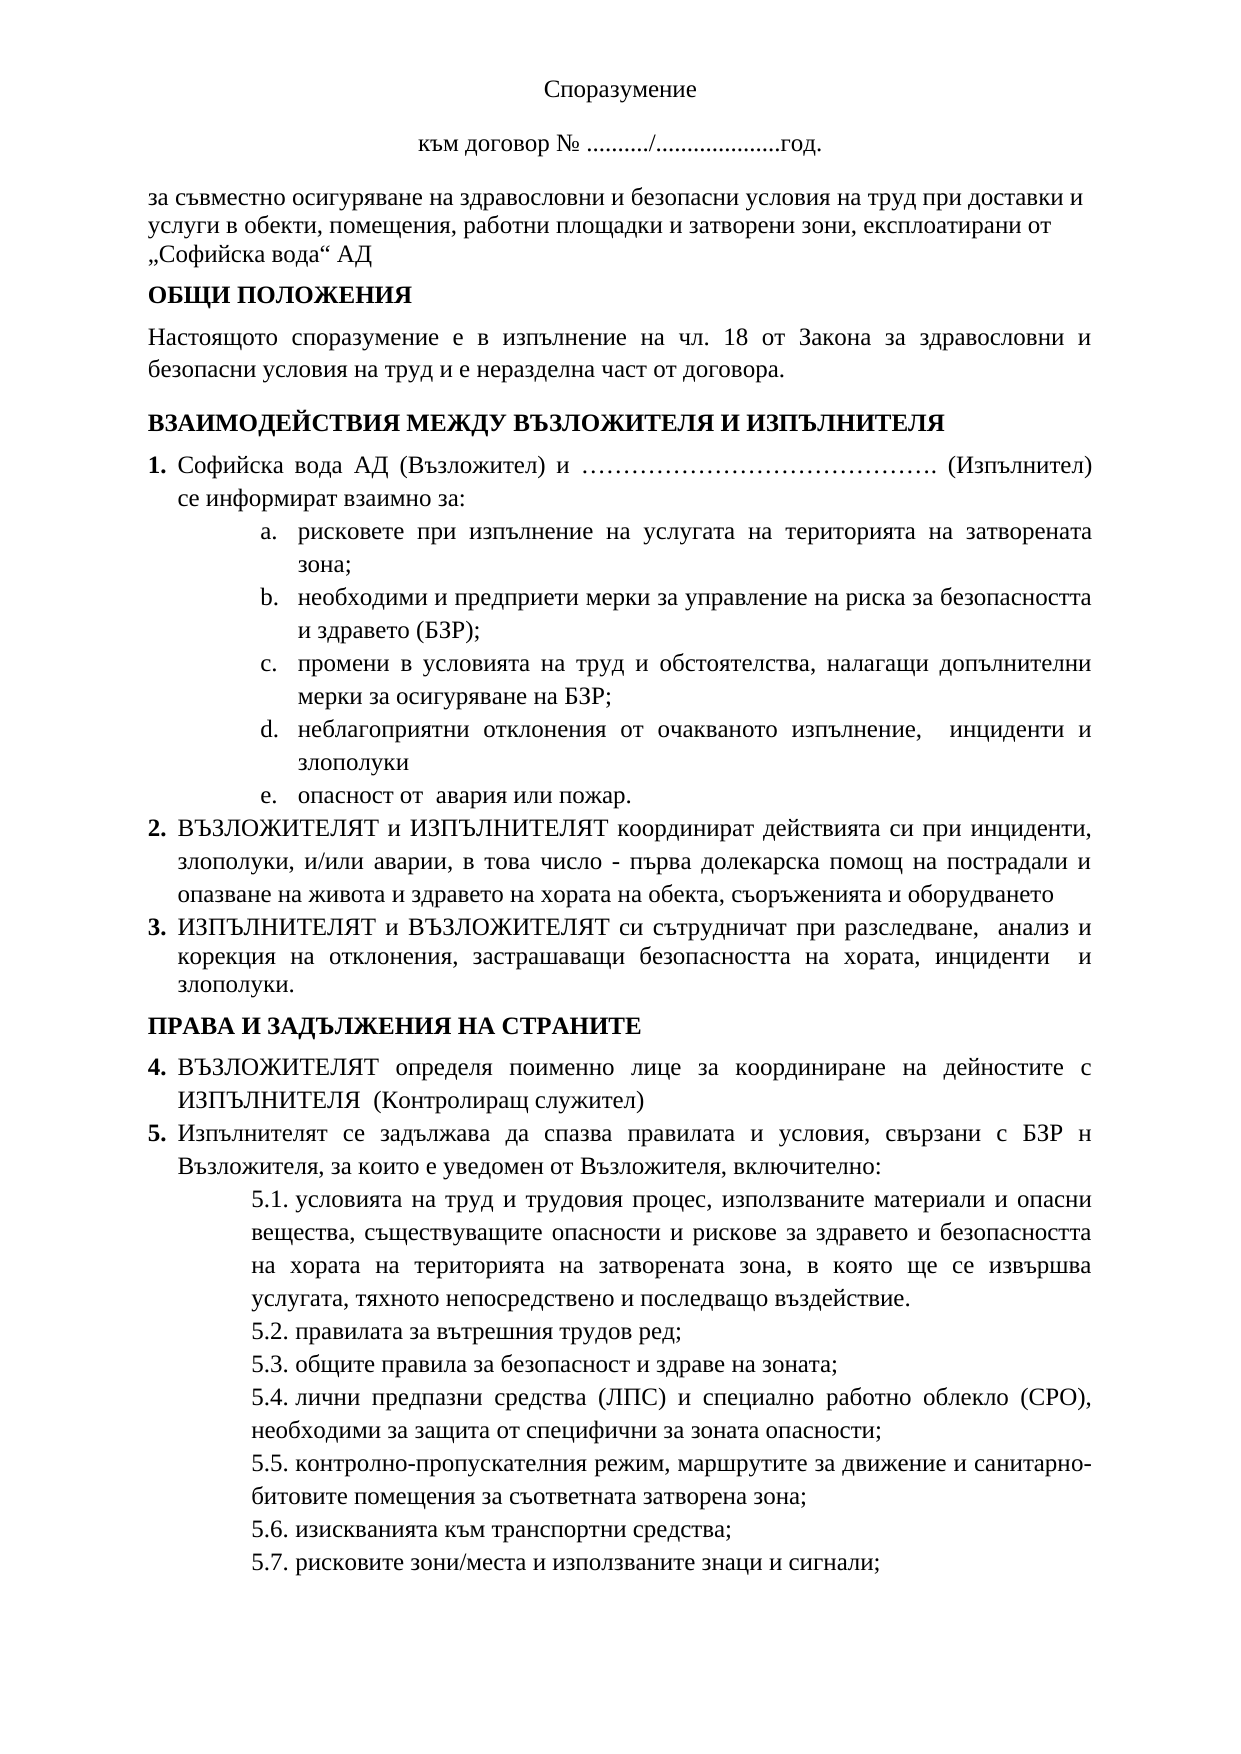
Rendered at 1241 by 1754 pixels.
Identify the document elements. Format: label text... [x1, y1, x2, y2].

text към договор № ........../....................год. [148, 128, 1093, 156]
list Изпълнителят се задължава да спазва правилата и условия, свързани с БЗР н Възложителя, за които е уведомен от Възложителя, включително: [148, 1118, 1093, 1180]
list рисковете при изпълнение на услугата на територията на затворената зона; [260, 516, 1093, 577]
text Споразумение [148, 74, 1093, 103]
list необходими и предприети мерки за управление на риска за безопасността и здравето (БЗР); [260, 582, 1093, 643]
text Настоящото споразумение е в изпълнение на чл. 18 от Закона за здравословни и безопасни условия на труд и е неразделна част от договора. [148, 322, 1093, 383]
list лични предпазни средства (ЛПС) и специално работно облекло (СРО), необходими за защита от специфични за зоната опасности; [251, 1382, 1093, 1444]
list ВЪЗЛОЖИТЕЛЯТ и ИЗПЪЛНИТЕЛЯТ координират действията си при инциденти, злополуки, и/или аварии, в това число - първа долекарска помощ на пострадали и опазване на живота и здравето на хората на обекта, съоръженията и оборудването [148, 813, 1093, 908]
text ПРАВА И ЗАДЪЛЖЕНИЯ НА СТРАНИТЕ [148, 1011, 1093, 1039]
list опасност от авария или пожар. [260, 780, 1093, 809]
list рисковите зони/места и използваните знаци и сигнали; [251, 1547, 1093, 1576]
text за съвместно осигуряване на здравословни и безопасни условия на труд при доставки и услуги в обекти, помещения, работни площадки и затворени зони, експлоатирани от „Софийска вода“ АД [148, 182, 1093, 268]
list неблагоприятни отклонения от очакваното изпълнение, инциденти и злополуки [260, 714, 1093, 776]
list изискванията към транспортни средства; [251, 1514, 1093, 1543]
text ВЗАИМОДЕЙСТВИЯ МЕЖДУ ВЪЗЛОЖИТЕЛЯ И ИЗПЪЛНИТЕЛЯ [148, 408, 1093, 437]
list общите правила за безопасност и здраве на зоната; [251, 1349, 1093, 1378]
list ВЪЗЛОЖИТЕЛЯТ определя поименно лице за координиране на дейностите с ИЗПЪЛНИТЕЛЯ (Контролиращ служител) [148, 1052, 1093, 1114]
list ИЗПЪЛНИТЕЛЯТ и ВЪЗЛОЖИТЕЛЯТ си сътрудничат при разследване, анализ и корекция на отклонения, застрашаващи безопасността на хората, инциденти и злополуки. [148, 912, 1093, 998]
list промени в условията на труд и обстоятелства, налагащи допълнителни мерки за осигуряване на БЗР; [260, 648, 1093, 709]
list контролно-пропускателния режим, маршрутите за движение и санитарно-битовите помещения за съответната затворена зона; [251, 1448, 1093, 1510]
list условията на труд и трудовия процес, използваните материали и опасни вещества, съществуващите опасности и рискове за здравето и безопасността на хората на територията на затворената зона, в която ще се извършва услугата, тяхното непосредствено и последващо въздействие. [251, 1184, 1093, 1312]
list Софийска вода АД (Възложител) и ……………………………………. (Изпълнител) се информират взаимно за: [148, 450, 1093, 511]
text ОБЩИ ПОЛОЖЕНИЯ [148, 280, 1093, 309]
list правилата за вътрешния трудов ред; [251, 1316, 1093, 1345]
